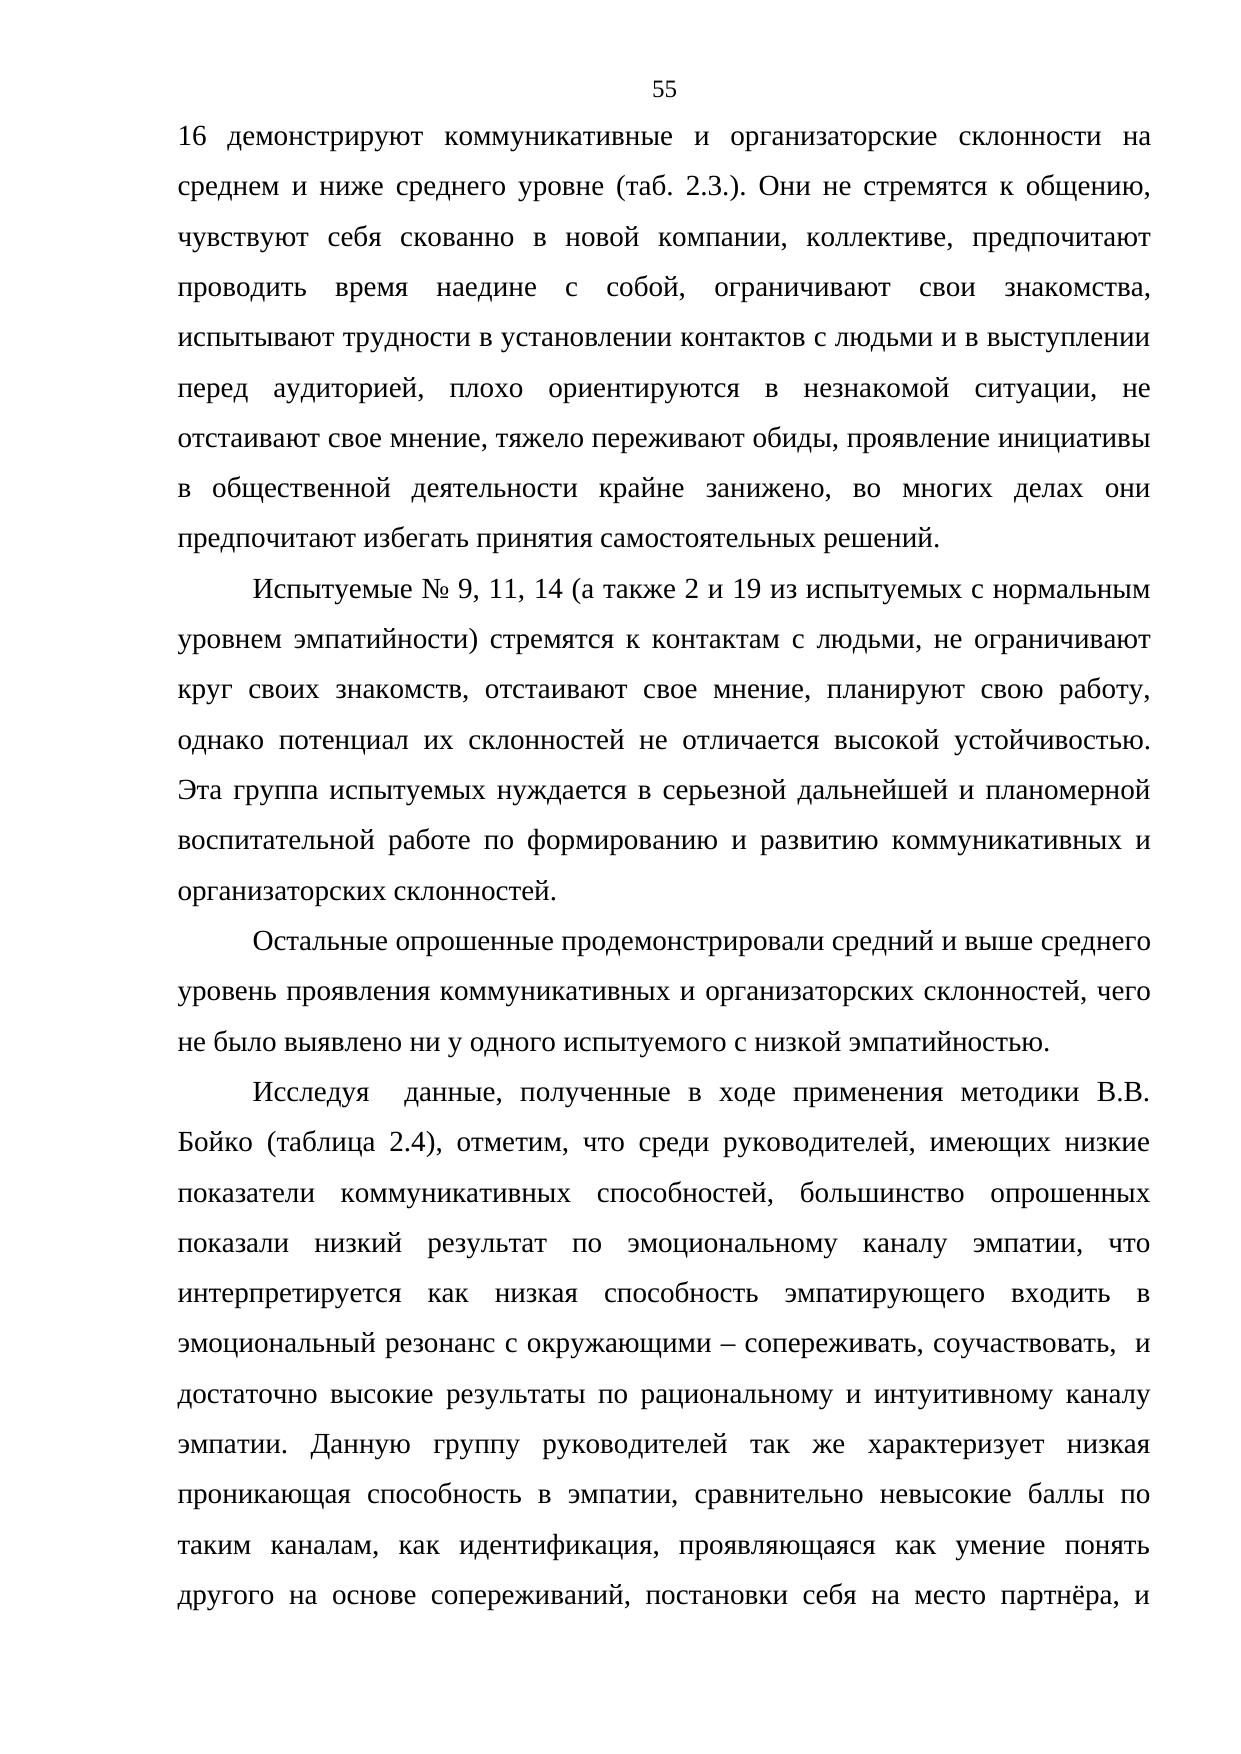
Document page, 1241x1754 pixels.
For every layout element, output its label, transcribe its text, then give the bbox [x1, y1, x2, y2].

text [177, 118, 1152, 554]
text Остальные опрошенные продемонстрировали средний и выше среднего уровень проявления коммуникативных и организаторских склонностей, чего не было выявлено ни у одного испытуемого с низкой эмпатийностью. [177, 923, 1152, 1057]
text Испытуемые № 9, 11, 14 (а также 2 и 19 из испытуемых с нормальным уровнем эмпатийности) стремятся к контактам с людьми, не ограничивают круг своих знакомств, отстаивают свое мнение, планируют свою работу, однако потенциал их склонностей не отличается высокой устойчивостью. Эта группа испытуемых нуждается в серьезной дальнейшей и планомерной воспитательной работе по формированию и развитию коммуникативных и организаторских склонностей. [177, 571, 1152, 906]
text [177, 1074, 1151, 1611]
